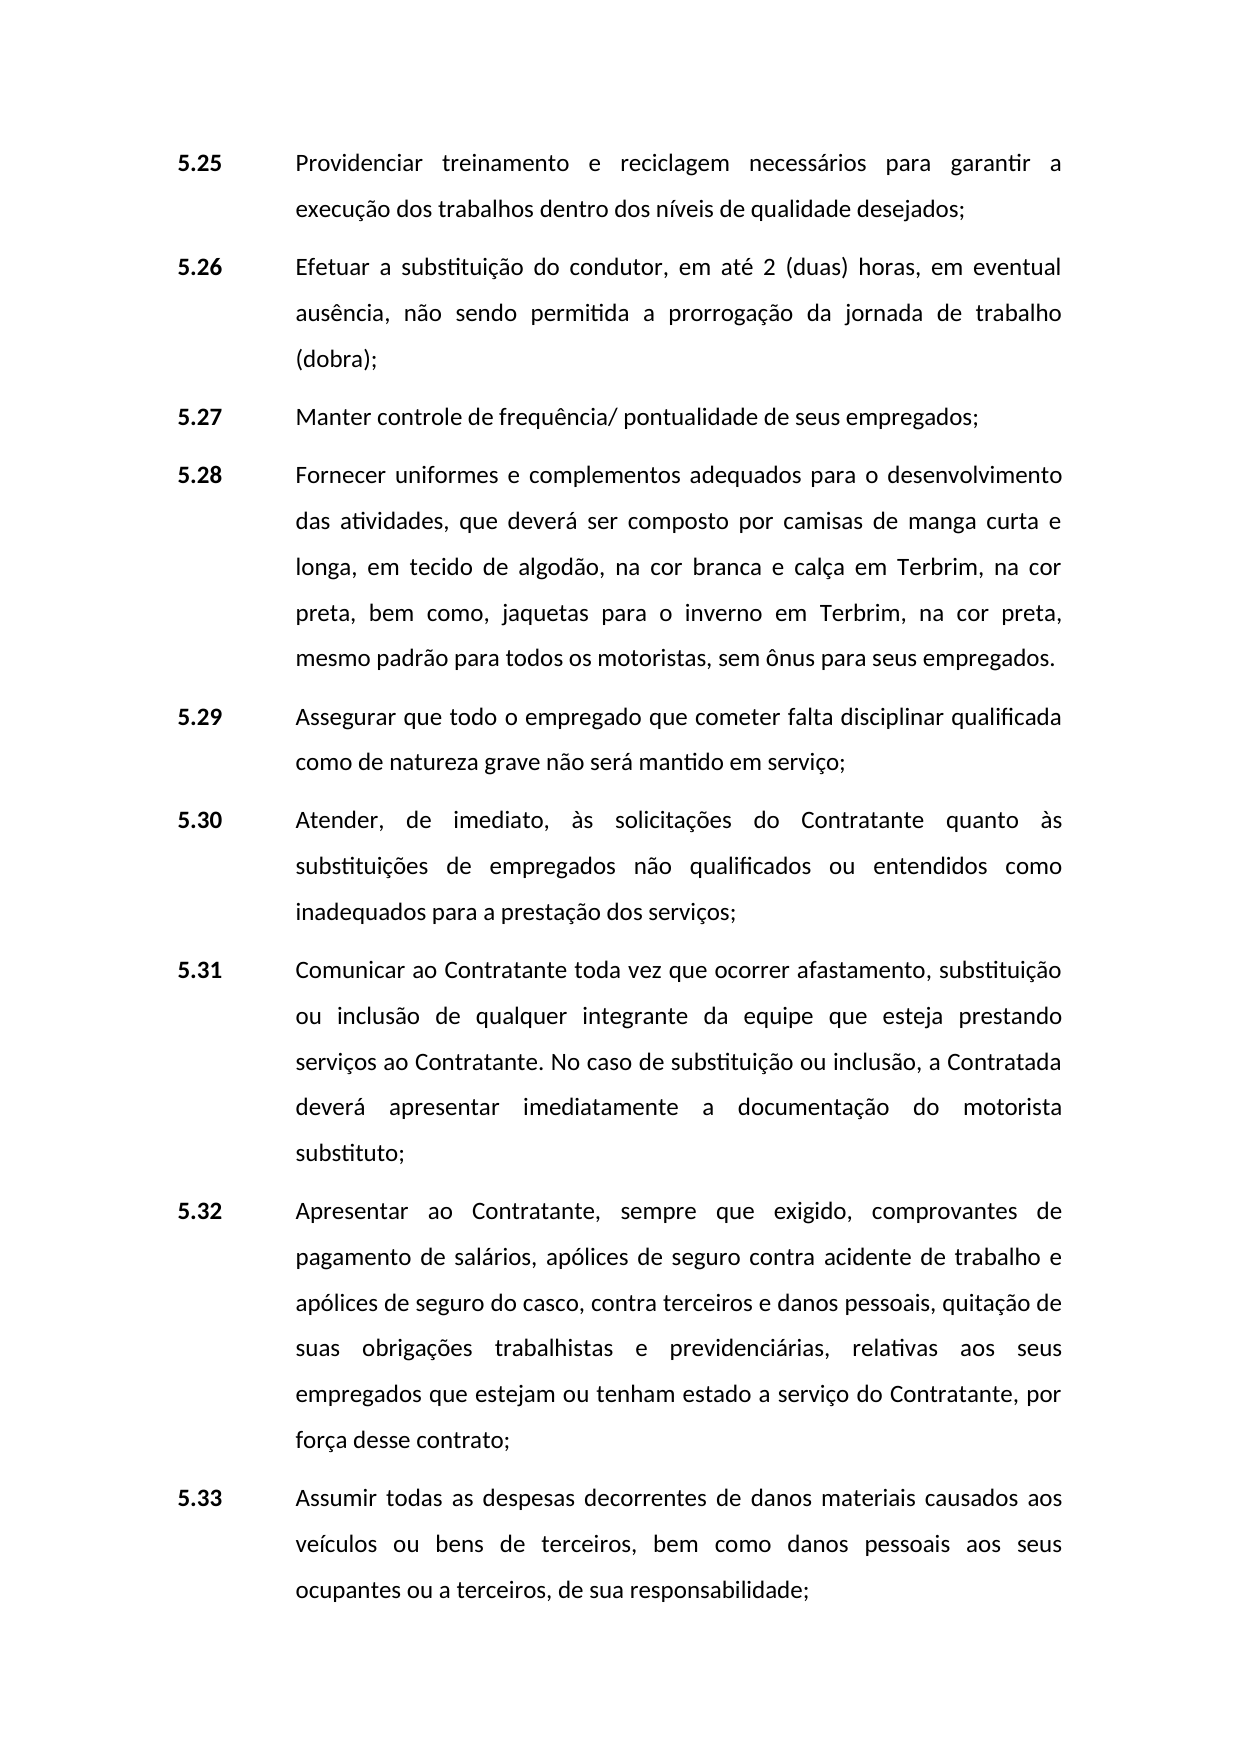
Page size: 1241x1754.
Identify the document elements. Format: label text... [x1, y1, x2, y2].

text 5.32 Apresentar ao Contratante, sempre que exigido, comprovantes de pagamento de salários, apólices de seguro contra acidente de trabalho e apólices de seguro do casco, contra terceiros e danos pessoais, quitação de suas obrigações trabalhistas e previdenciárias, relativas aos seus empregados que estejam ou tenham estado a serviço do Contratante, por força desse contrato; [177, 1195, 1063, 1454]
text 5.26 Efetuar a substituição do condutor, em até 2 (duas) horas, em eventual ausência, não sendo permitida a prorrogação da jornada de trabalho (dobra); [177, 252, 1063, 373]
text 5.28 Fornecer uniformes e complementos adequados para o desenvolvimento das atividades, que deverá ser composto por camisas de manga curta e longa, em tecido de algodão, na cor branca e calça em Terbrim, na cor preta, bem como, jaquetas para o inverno em Terbrim, na cor preta, mesmo padrão para todos os motoristas, sem ônus para seus empregados. [177, 459, 1063, 673]
text 5.31 Comunicar ao Contratante toda vez que ocorrer afastamento, substituição ou inclusão de qualquer integrante da equipe que esteja prestando serviços ao Contratante. No caso de substituição ou inclusão, a Contratada deverá apresentar imediatamente a documentação do motorista substituto; [177, 954, 1063, 1168]
text 5.33 Assumir todas as despesas decorrentes de danos materiais causados aos veículos ou bens de terceiros, bem como danos pessoais aos seus ocupantes ou a terceiros, de sua responsabilidade; [177, 1482, 1063, 1604]
text 5.30 Atender, de imediato, às solicitações do Contratante quanto às substituições de empregados não qualificados ou entendidos como inadequados para a prestação dos serviços; [177, 804, 1063, 927]
text 5.27 Manter controle de frequência/ pontualidade de seus empregados; [177, 401, 1063, 432]
text 5.25 Providenciar treinamento e reciclagem necessários para garantir a execução dos trabalhos dentro dos níveis de qualidade desejados; [177, 148, 1063, 224]
text 5.29 Assegurar que todo o empregado que cometer falta disciplinar qualificada como de natureza grave não será mantido em serviço; [177, 701, 1063, 777]
